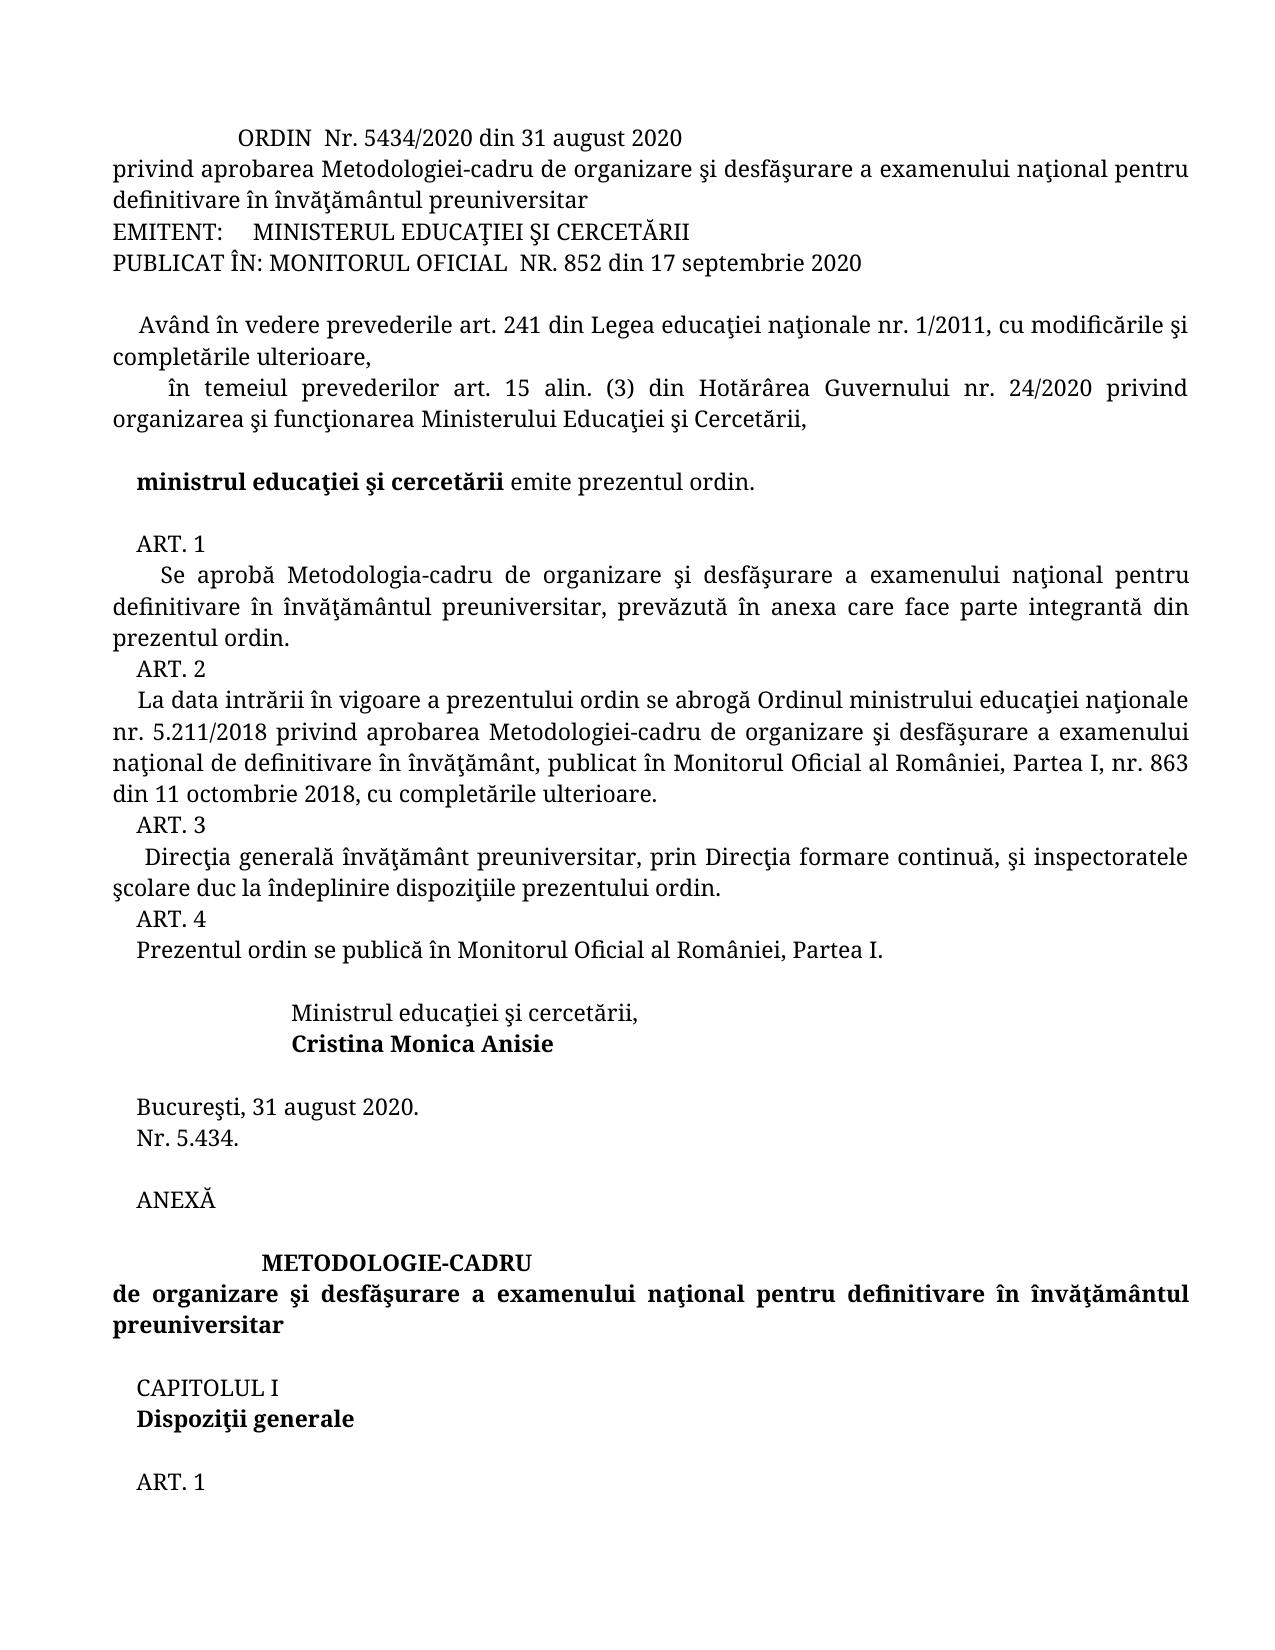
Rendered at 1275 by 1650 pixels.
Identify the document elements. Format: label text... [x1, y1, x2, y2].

text Dispoziţii generale [112, 1403, 1191, 1434]
text La data intrării în vigoare a prezentului ordin se abrogă Ordinul ministrului educaţiei naţionale nr. 5.211/2018 privind aprobarea Metodologiei-cadru de organizare şi desfăşurare a examenului naţional de definitivare în învăţământ, publicat în Monitorul Oficial al României, Partea I, nr. 863 din 11 octombrie 2018, cu completările ulterioare. [112, 684, 1191, 809]
text Nr. 5.434. [112, 1122, 1191, 1153]
text Având în vedere prevederile art. 241 din Legea educaţiei naţionale nr. 1/2011, cu modificările şi completările ulterioare, [112, 309, 1191, 372]
text în temeiul prevederilor art. 15 alin. (3) din Hotărârea Guvernului nr. 24/2020 privind organizarea şi funcţionarea Ministerului Educaţiei şi Cercetării, [112, 372, 1191, 434]
text ministrul educaţiei şi cercetării emite prezentul ordin. [112, 466, 1191, 497]
text ART. 1 [112, 1466, 1191, 1497]
text ART. 4 [112, 903, 1191, 934]
text Direcţia generală învăţământ preuniversitar, prin Direcţia formare continuă, şi inspectoratele şcolare duc la îndeplinire dispoziţiile prezentului ordin. [112, 841, 1191, 903]
text METODOLOGIE-CADRU [112, 1247, 1191, 1278]
text Se aprobă Metodologia-cadru de organizare şi desfăşurare a examenului naţional pentru definitivare în învăţământul preuniversitar, prevăzută în anexa care face parte integrantă din prezentul ordin. [112, 559, 1191, 653]
text ART. 1 [112, 528, 1191, 559]
text Prezentul ordin se publică în Monitorul Oficial al României, Partea I. [112, 934, 1191, 966]
text ART. 3 [112, 809, 1191, 841]
text Bucureşti, 31 august 2020. [112, 1091, 1191, 1122]
text privind aprobarea Metodologiei-cadru de organizare şi desfăşurare a examenului naţional pentru definitivare în învăţământul preuniversitar [112, 153, 1191, 216]
text PUBLICAT ÎN: MONITORUL OFICIAL NR. 852 din 17 septembrie 2020 [112, 247, 1191, 278]
text EMITENT: MINISTERUL EDUCAŢIEI ŞI CERCETĂRII [112, 216, 1191, 247]
text CAPITOLUL I [112, 1372, 1191, 1403]
text ORDIN Nr. 5434/2020 din 31 august 2020 [112, 122, 1191, 153]
text de organizare şi desfăşurare a examenului naţional pentru definitivare în învăţământul preuniversitar [112, 1278, 1191, 1341]
text Ministrul educaţiei şi cercetării, [112, 997, 1191, 1028]
text ART. 2 [112, 653, 1191, 684]
text ANEXĂ [112, 1184, 1191, 1216]
text Cristina Monica Anisie [112, 1028, 1191, 1059]
